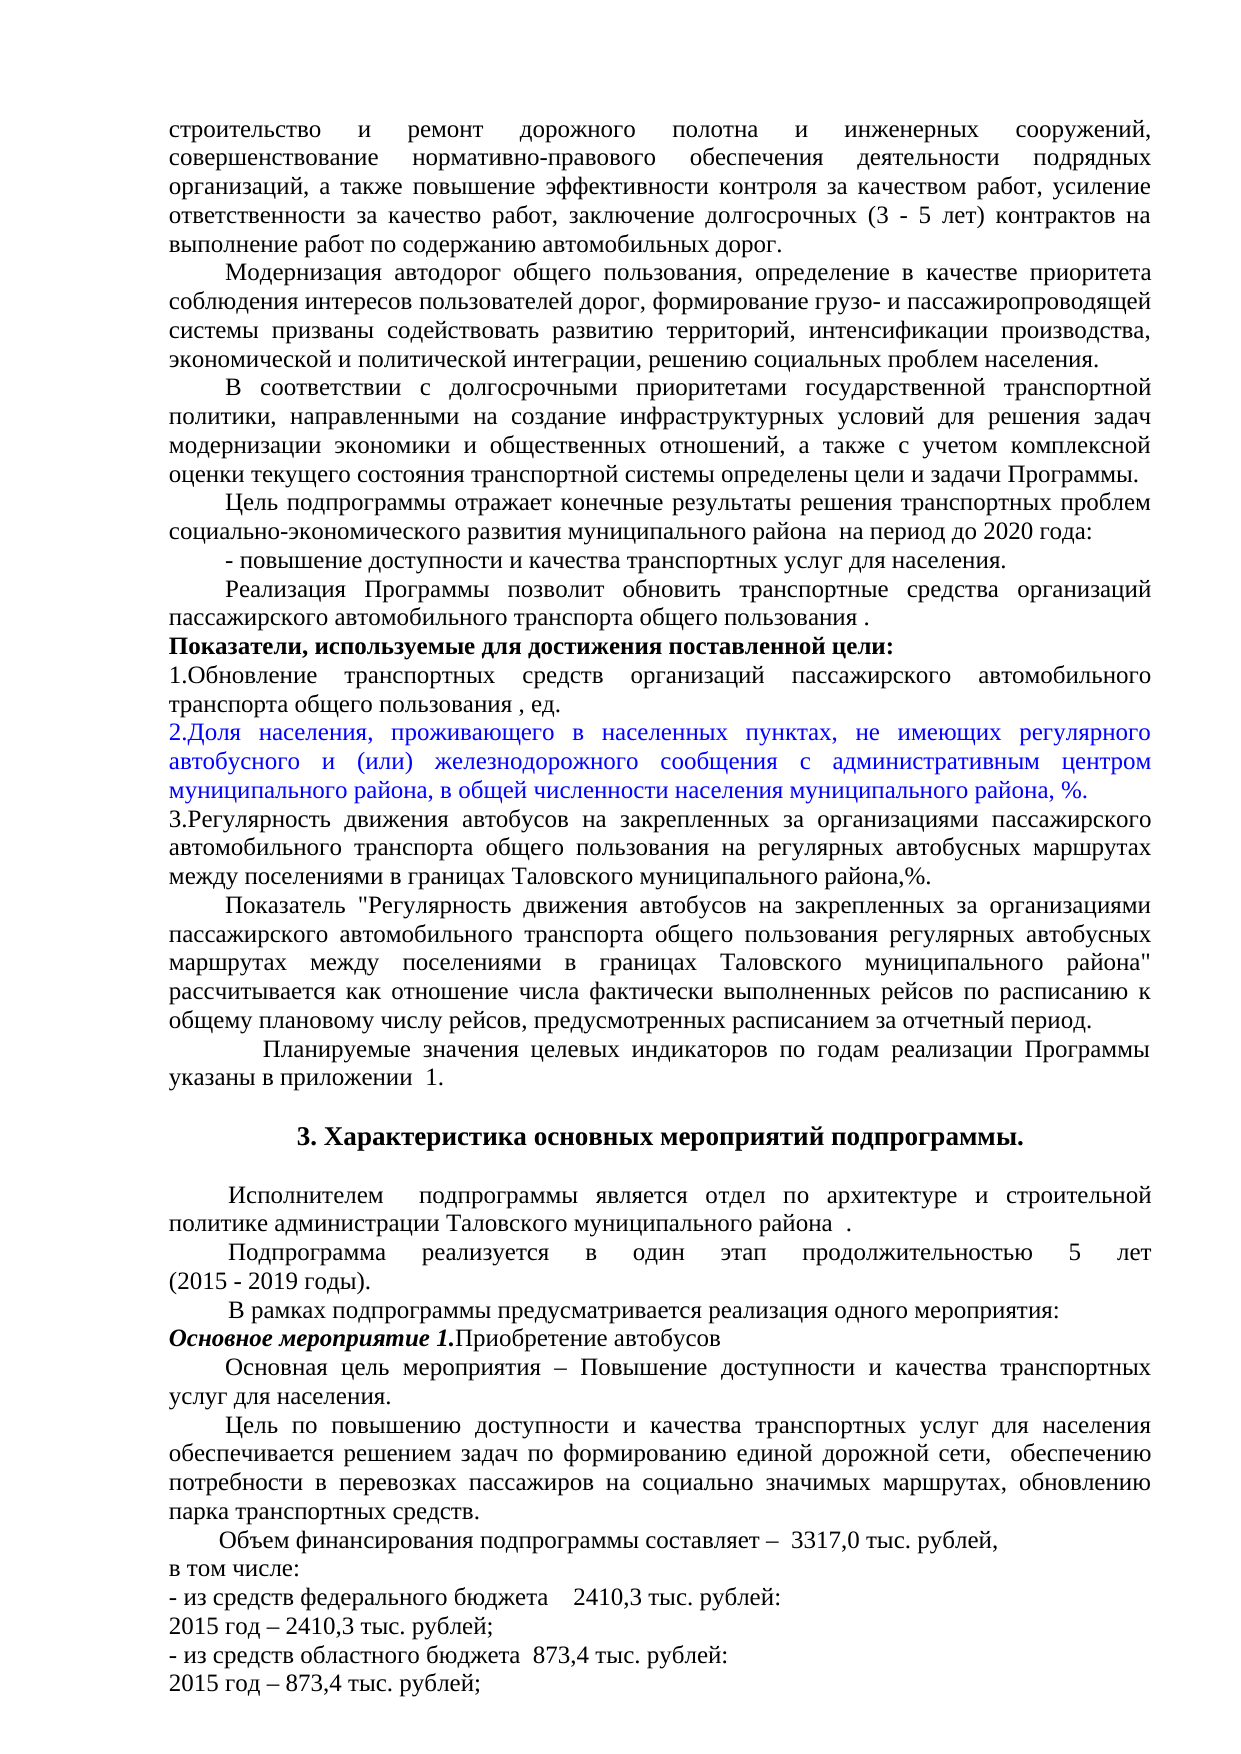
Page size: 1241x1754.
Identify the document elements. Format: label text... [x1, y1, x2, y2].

text В рамках подпрограммы предусматривается реализация одного мероприятия: [169, 1295, 1152, 1323]
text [169, 114, 1152, 257]
text в том числе: [169, 1553, 1152, 1582]
text Основное мероприятие 1.Приобретение автобусов [169, 1323, 1152, 1352]
text Модернизация автодорог общего пользования, определение в качестве приоритета соблюдения интересов пользователей дорог, формирование грузо- и пассажиропроводящей системы призваны содействовать развитию территорий, интенсификации производства, экономической и политической интеграции, решению социальных проблем населения. [169, 257, 1152, 372]
text Основная цель мероприятия – Повышение доступности и качества транспортных услуг для населения. [169, 1352, 1152, 1410]
text В соответствии с долгосрочными приоритетами государственной транспортной политики, направленными на создание инфраструктурных условий для решения задач модернизации экономики и общественных отношений, а также с учетом комплексной оценки текущего состояния транспортной системы определены цели и задачи Программы. [169, 372, 1152, 487]
text 3.Регулярность движения автобусов на закрепленных за организациями пассажирского автомобильного транспорта общего пользования на регулярных автобусных маршрутах между поселениями в границах Таловского муниципального района,%. [169, 804, 1152, 890]
text Реализация Программы позволит обновить транспортные средства организаций пассажирского автомобильного транспорта общего пользования . [169, 574, 1152, 631]
text Цель подпрограммы отражает конечные результаты решения транспортных проблем социально-экономического развития муниципального района на период до 2020 года: [169, 487, 1152, 545]
text Цель по повышению доступности и качества транспортных услуг для населения обеспечивается решением задач по формированию единой дорожной сети, обеспечению потребности в перевозках пассажиров на социально значимых маршрутах, обновлению парка транспортных средств. [169, 1410, 1152, 1525]
text Планируемые значения целевых индикаторов по годам реализации Программы указаны в приложении 1. [169, 1034, 1152, 1091]
text 2015 год – 873,4 тыс. рублей; [169, 1668, 1152, 1697]
text Показатель "Регулярность движения автобусов на закрепленных за организациями пассажирского автомобильного транспорта общего пользования регулярных автобусных маршрутах между поселениями в границах Таловского муниципального района" рассчитывается как отношение числа фактически выполненных рейсов по расписанию к общему плановому числу рейсов, предусмотренных расписанием за отчетный период. [169, 890, 1152, 1034]
text 1.Обновление транспортных средств организаций пассажирского автомобильного транспорта общего пользования , ед. [169, 660, 1152, 717]
text - из средств федерального бюджета 2410,3 тыс. рублей: [169, 1582, 1152, 1611]
text 3. Характеристика основных мероприятий подпрограммы. [169, 1120, 1152, 1151]
text Исполнителем подпрограммы является отдел по архитектуре и строительной политике администрации Таловского муниципального района . [169, 1180, 1152, 1237]
text - из средств областного бюджета 873,4 тыс. рублей: [169, 1640, 1152, 1668]
text - повышение доступности и качества транспортных услуг для населения. [169, 545, 1152, 574]
text 2015 год – 2410,3 тыс. рублей; [169, 1611, 1152, 1640]
text Подпрограмма реализуется в один этап продолжительностью 5 лет (2015 - 2019 годы). [169, 1237, 1152, 1295]
text 2.Доля населения, проживающего в населенных пунктах, не имеющих регулярного автобусного и (или) железнодорожного сообщения с административным центром муниципального района, в общей численности населения муниципального района, %. [169, 717, 1152, 804]
text Показатели, используемые для достижения поставленной цели: [169, 631, 1152, 660]
text Объем финансирования подпрограммы составляет – 3317,0 тыс. рублей, [169, 1525, 1152, 1553]
